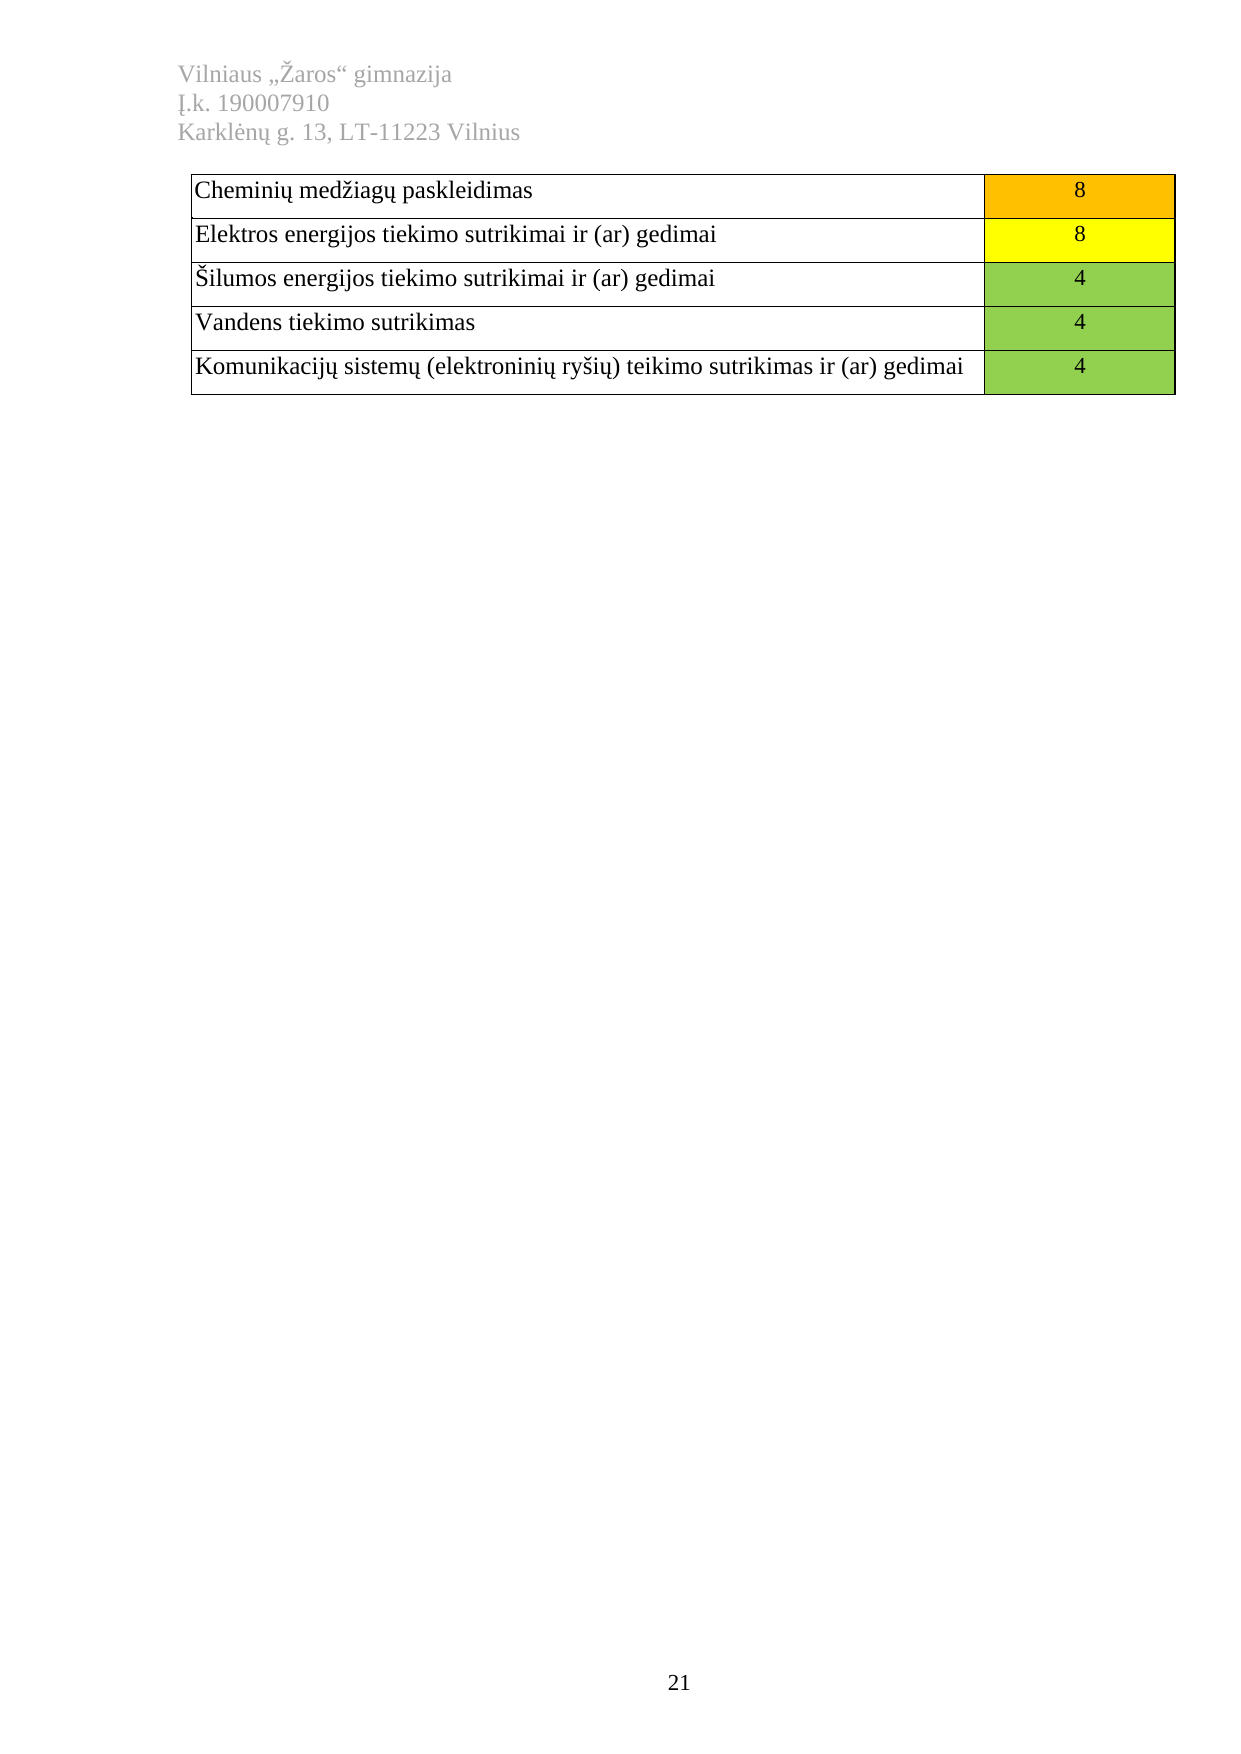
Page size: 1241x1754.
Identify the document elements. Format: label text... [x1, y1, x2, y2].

table_cell Cheminių medžiagų paskleidimas [192, 175, 984, 218]
table_cell Komunikacijų sistemų (elektroninių ryšių) teikimo sutrikimas ir (ar) gedimai [192, 351, 984, 394]
table_cell 8 [985, 219, 1174, 262]
table_cell 4 [985, 307, 1174, 350]
table_cell Šilumos energijos tiekimo sutrikimai ir (ar) gedimai [192, 263, 984, 306]
table_cell 4 [985, 263, 1174, 306]
table_cell Vandens tiekimo sutrikimas [192, 307, 984, 350]
table_cell Elektros energijos tiekimo sutrikimai ir (ar) gedimai [192, 219, 984, 262]
table_cell 4 [985, 351, 1174, 394]
table_cell 8 [985, 175, 1174, 218]
